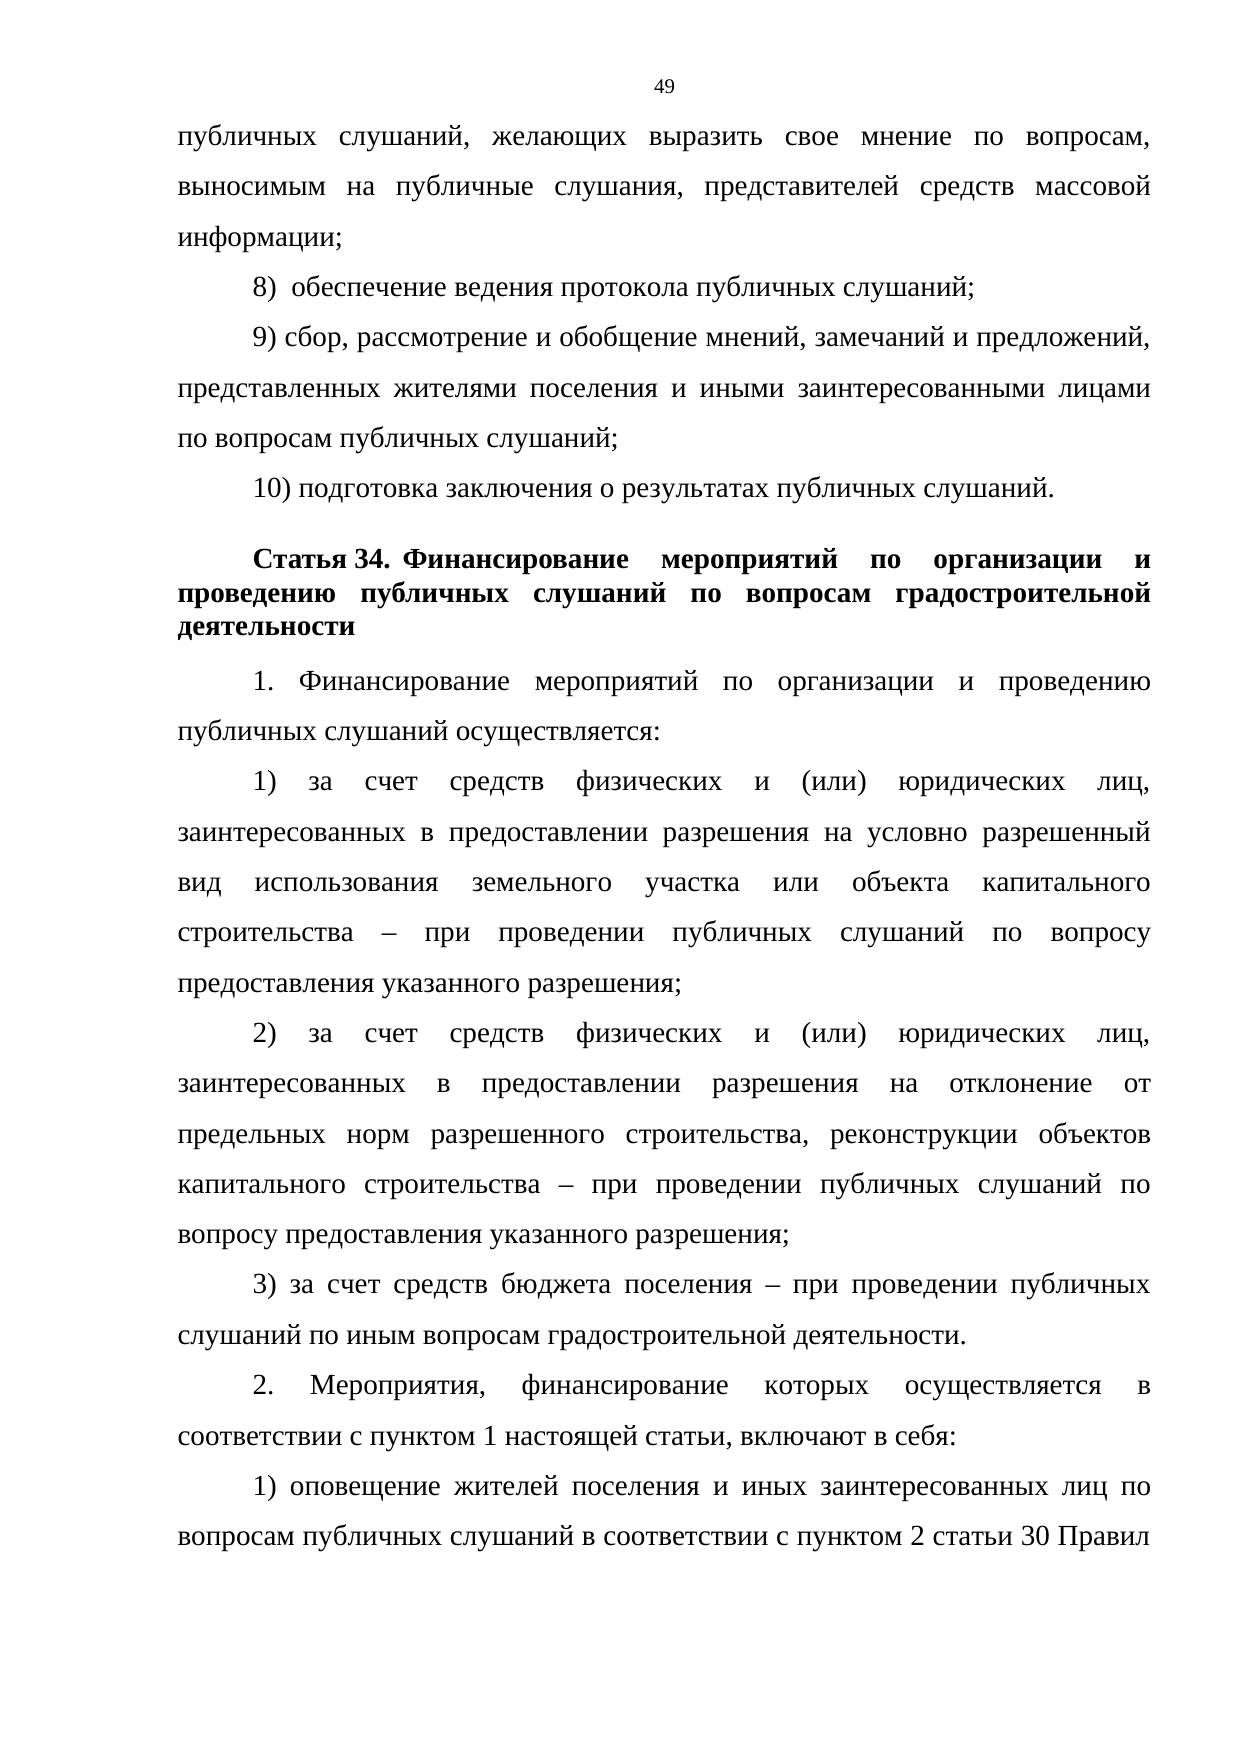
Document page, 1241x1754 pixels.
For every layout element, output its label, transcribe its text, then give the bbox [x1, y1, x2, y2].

text 3) за счет средств бюджета поселения – при проведении публичных слушаний по иным вопросам градостроительной деятельности. [177, 1267, 1152, 1351]
text 10) подготовка заключения о результатах публичных слушаний. [177, 470, 1152, 504]
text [177, 1468, 1152, 1552]
text 8) обеспечение ведения протокола публичных слушаний; [177, 269, 1152, 303]
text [177, 118, 1152, 252]
text 2) за счет средств физических и (или) юридических лиц, заинтересованных в предоставлении разрешения на отклонение от предельных норм разрешенного строительства, реконструкции объектов капитального строительства – при проведении публичных слушаний по вопросу предоставления указанного разрешения; [177, 1015, 1152, 1250]
subtitle Финансирование мероприятий по организации и проведению публичных слушаний по вопросам градостроительной деятельности [177, 541, 1152, 642]
text 2. Мероприятия, финансирование которых осуществляется в соответствии с пунктом 1 настоящей статьи, включают в себя: [177, 1367, 1152, 1451]
text 1. Финансирование мероприятий по организации и проведению публичных слушаний осуществляется: [177, 663, 1152, 747]
text 9) сбор, рассмотрение и обобщение мнений, замечаний и предложений, представленных жителями поселения и иными заинтересованными лицами по вопросам публичных слушаний; [177, 319, 1152, 453]
text 1) за счет средств физических и (или) юридических лиц, заинтересованных в предоставлении разрешения на условно разрешенный вид использования земельного участка или объекта капитального строительства – при проведении публичных слушаний по вопросу предоставления указанного разрешения; [177, 763, 1152, 998]
